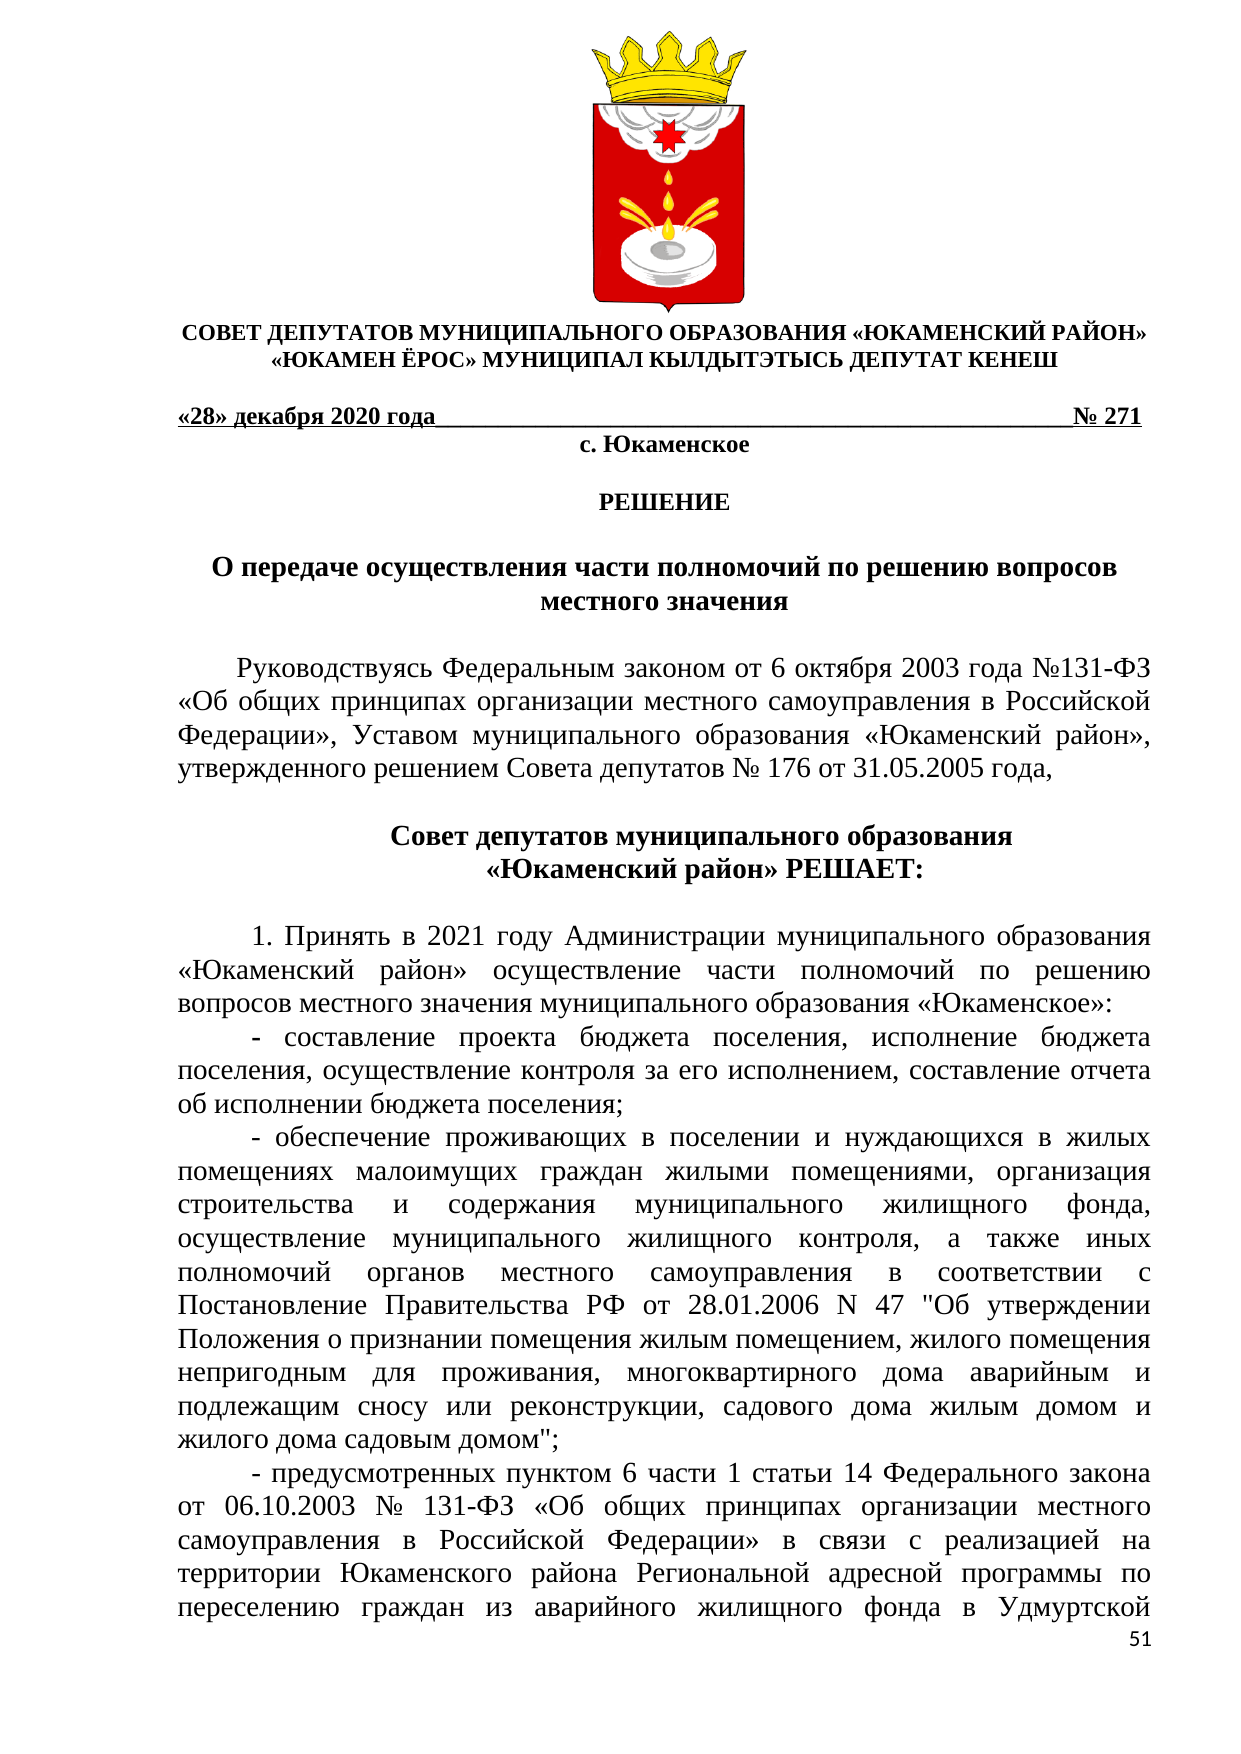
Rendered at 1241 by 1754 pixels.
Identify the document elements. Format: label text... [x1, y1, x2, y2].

text 1. Принять в 2021 году Администрации муниципального образования «Юкаменский район» осуществление части полномочий по решению вопросов местного значения муниципального образования «Юкаменское»: [177, 918, 1152, 1019]
text О передаче осуществления части полномочий по решению вопросов местного значения [177, 549, 1152, 616]
text РЕШЕНИЕ [177, 487, 1152, 516]
text «ЮКАМЕН ЁРОС» МУНИЦИПАЛ КЫЛДЫТЭТЫСЬ ДЕПУТАТ КЕНЕШ [177, 346, 1152, 372]
text Руководствуясь Федеральным законом от 6 октября 2003 года №131-ФЗ «Об общих принципах организации местного самоуправления в Российской Федерации», Уставом муниципального образования «Юкаменский район», утвержденного решением Совета депутатов № 176 от 31.05.2005 года, [177, 650, 1152, 784]
text с. Юкаменское [177, 429, 1152, 458]
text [177, 1455, 1152, 1623]
text СОВЕТ ДЕПУТАТОВ МУНИЦИПАЛЬНОГО ОБРАЗОВАНИЯ «ЮКАМЕНСКИЙ РАЙОН» [177, 319, 1152, 346]
text Совет депутатов муниципального образования [177, 818, 1152, 851]
text - составление проекта бюджета поселения, исполнение бюджета поселения, осуществление контроля за его исполнением, составление отчета об исполнении бюджета поселения; [177, 1019, 1152, 1119]
picture [581, 24, 757, 315]
text - обеспечение проживающих в поселении и нуждающихся в жилых помещениях малоимущих граждан жилыми помещениями, организация строительства и содержания муниципального жилищного фонда, осуществление муниципального жилищного контроля, а также иных полномочий органов местного самоуправления в соответствии с Постановление Правительства РФ от 28.01.2006 N 47 "Об утверждении Положения о признании помещения жилым помещением, жилого помещения непригодным для проживания, многоквартирного дома аварийным и подлежащим сносу или реконструкции, садового дома жилым домом и жилого дома садовым домом"; [177, 1119, 1152, 1455]
text «Юкаменский район» РЕШАЕТ: [177, 851, 1152, 885]
text «28» декабря 2020 года___________________________________________________№ 271 [177, 401, 1152, 429]
